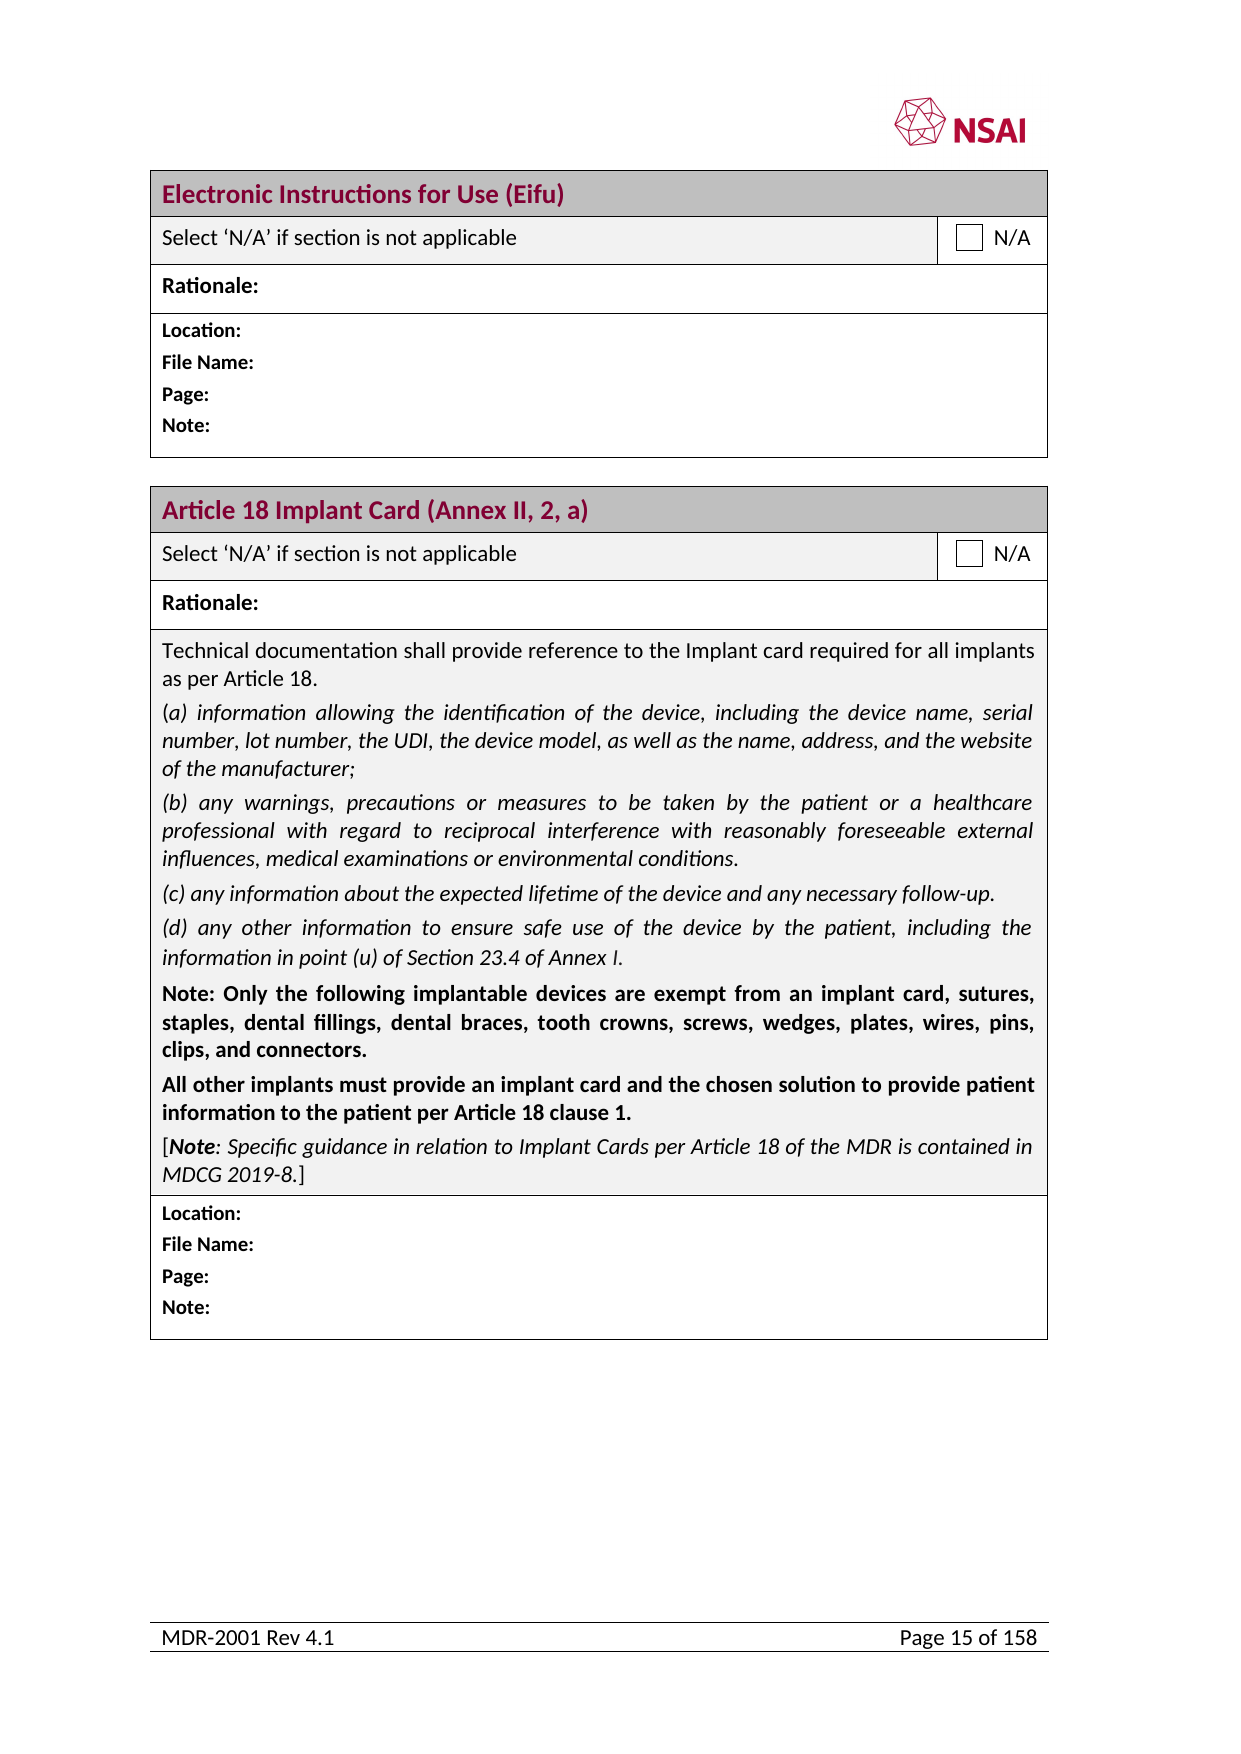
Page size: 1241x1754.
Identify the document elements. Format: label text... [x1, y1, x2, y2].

table_cell Select ‘N/A’ if section is not applicable [151, 533, 937, 580]
table_header Article 18 Implant Card (Annex II, 2, a) [151, 487, 1047, 532]
table_cell Rationale: [151, 265, 1047, 312]
table_header Electronic Instructions for Use (Eifu) [151, 171, 1047, 216]
table_cell Technical documentation shall provide reference to the Implant card required for all implants as per Article 18. (a) information allowing the identification of the device, including the device name, serial number, lot number, the UDI, the device model, as well as the name, address, and the website of the manufacturer; (b) any warnings, precautions or measures to be taken by the patient or a healthcare professional with regard to reciprocal interference with reasonably foreseeable external influences, medical examinations or environmental conditions. (c) any information about the expected lifetime of the device and any necessary follow-up. (d) any other information to ensure safe use of the device by the patient, including the information in point (u) of Section 23.4 of Annex I. Note: Only the following implantable devices are exempt from an implant card, sutures, staples, dental fillings, dental braces, tooth crowns, screws, wedges, plates, wires, pins, clips, and connectors. All other implants must provide an implant card and the chosen solution to provide patient information to the patient per Article 18 clause 1. [Note: Specific guidance in relation to Implant Cards per Article 18 of the MDR is contained in MDCG 2019-8.] [151, 630, 1047, 1194]
table_cell N/A [938, 217, 1047, 264]
table_cell Rationale: [151, 581, 1047, 628]
picture [870, 73, 1049, 170]
table_cell Location: File Name: Page: Note: [151, 1196, 1047, 1338]
table_cell Select ‘N/A’ if section is not applicable [151, 217, 937, 264]
table_cell N/A [938, 533, 1047, 580]
table_cell Location: File Name: Page: Note: [151, 314, 1047, 457]
